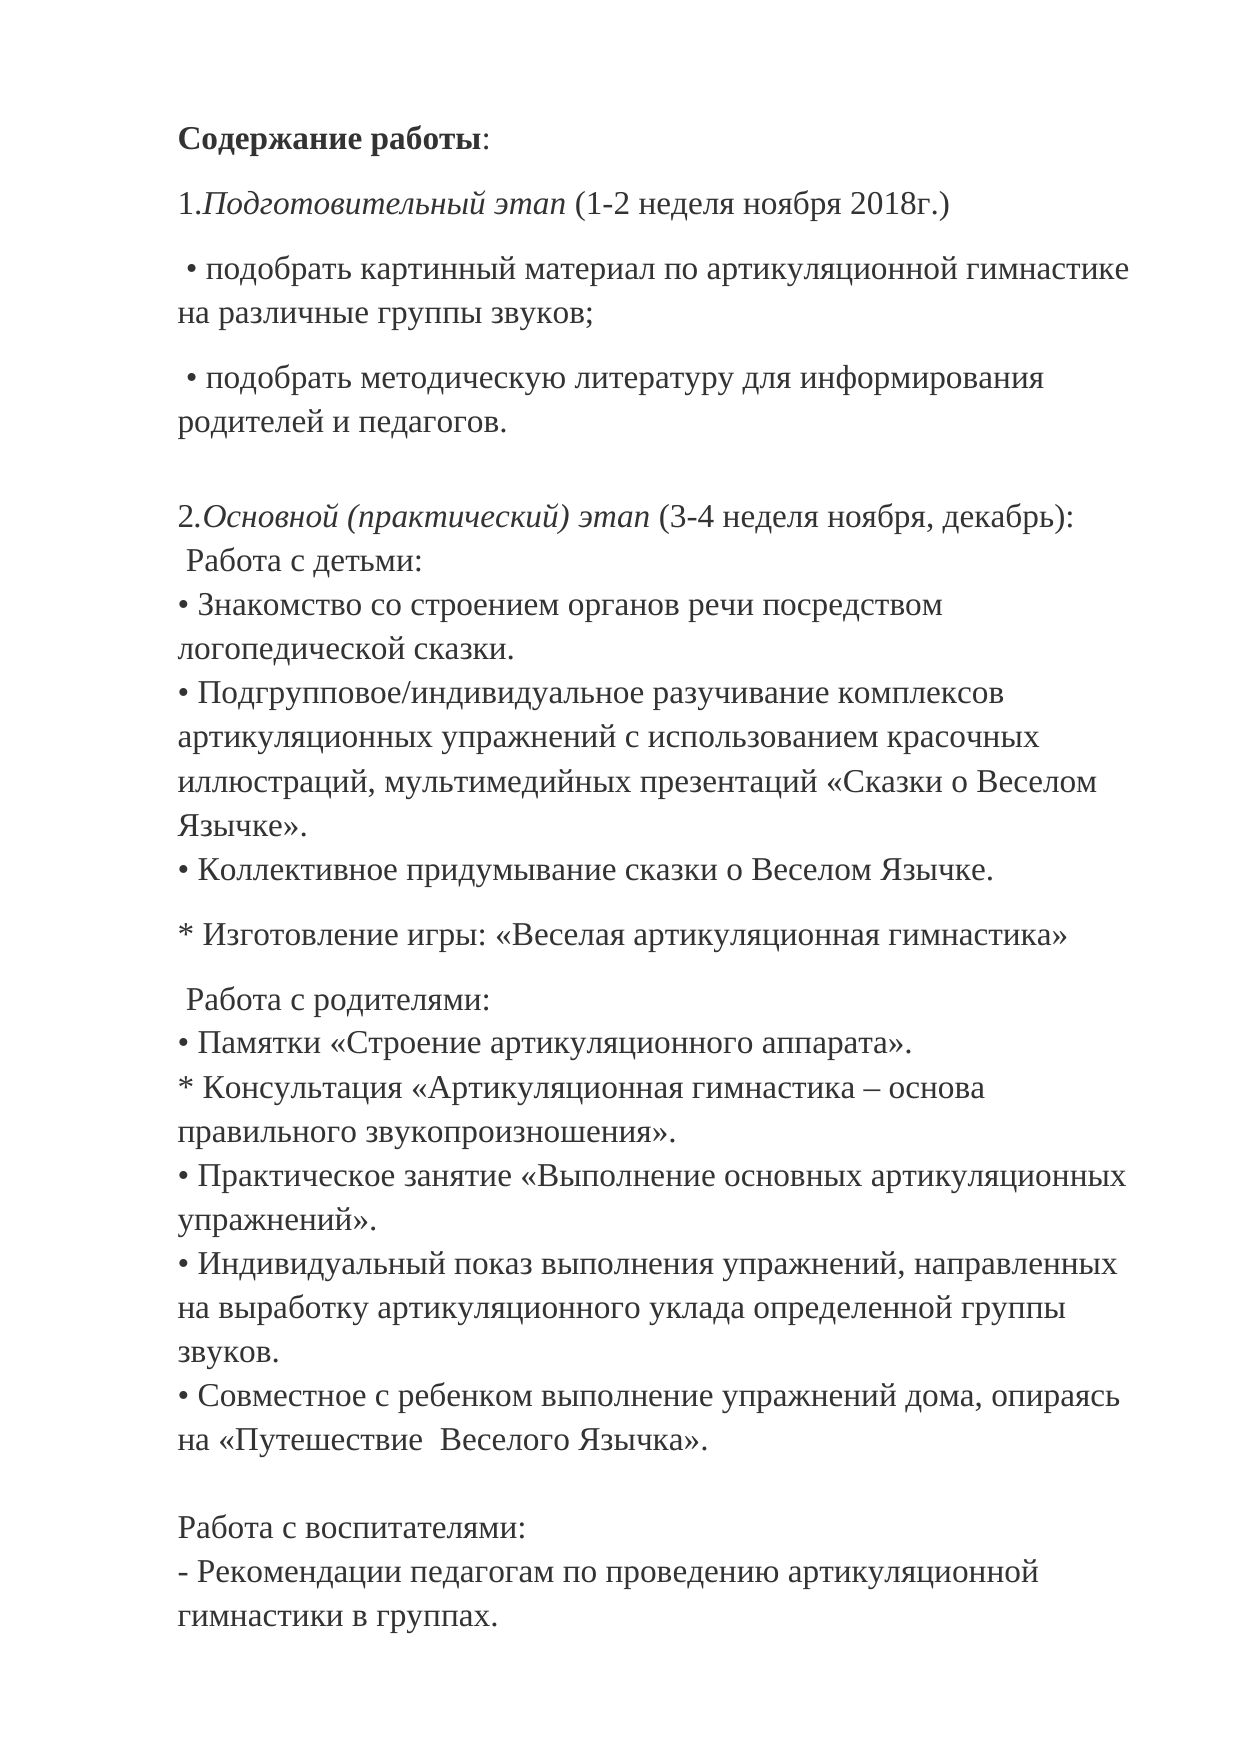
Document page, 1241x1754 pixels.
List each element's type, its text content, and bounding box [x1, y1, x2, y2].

list * Консультация «Артикуляционная гимнастика – основа правильного звукопроизношения». • Практическое занятие «Выполнение основных артикуляционных упражнений». • Индивидуальный показ выполнения упражнений, направленных на выработку артикуляционного уклада определенной группы звуков. • Совместное с ребенком выполнение упражнений дома, опираясь на «Путешествие Веселого Язычка». [177, 1067, 1152, 1458]
list 2.Основной (практический) этап (3-4 неделя ноября, декабрь): [177, 496, 1152, 535]
text 1.Подготовительный этап (1-2 неделя ноября 2018г.) [177, 183, 1152, 221]
list Работа с воспитателями: [177, 1507, 1152, 1546]
list Работа с детьми: • Знакомство со строением органов речи посредством логопедической сказки. • Подгрупповое/индивидуальное разучивание комплексов артикуляционных упражнений с использованием красочных иллюстраций, мультимедийных презентаций «Сказки о Веселом Язычке». [177, 541, 1152, 843]
list • Коллективное придумывание сказки о Веселом Язычке. [177, 849, 1152, 887]
text * Изготовление игры: «Веселая артикуляционная гимнастика» [177, 914, 1152, 952]
text • подобрать методическую литературу для информирования родителей и педагогов. [177, 357, 1152, 471]
text • подобрать картинный материал по артикуляционной гимнастике на различные группы звуков; [177, 248, 1152, 330]
list Работа с родителями: • Памятки «Строение артикуляционного аппарата». [177, 979, 1152, 1061]
text Содержание работы: [177, 118, 1152, 156]
list - Рекомендации педагогам по проведению артикуляционной гимнастики в группах. [177, 1552, 1152, 1634]
